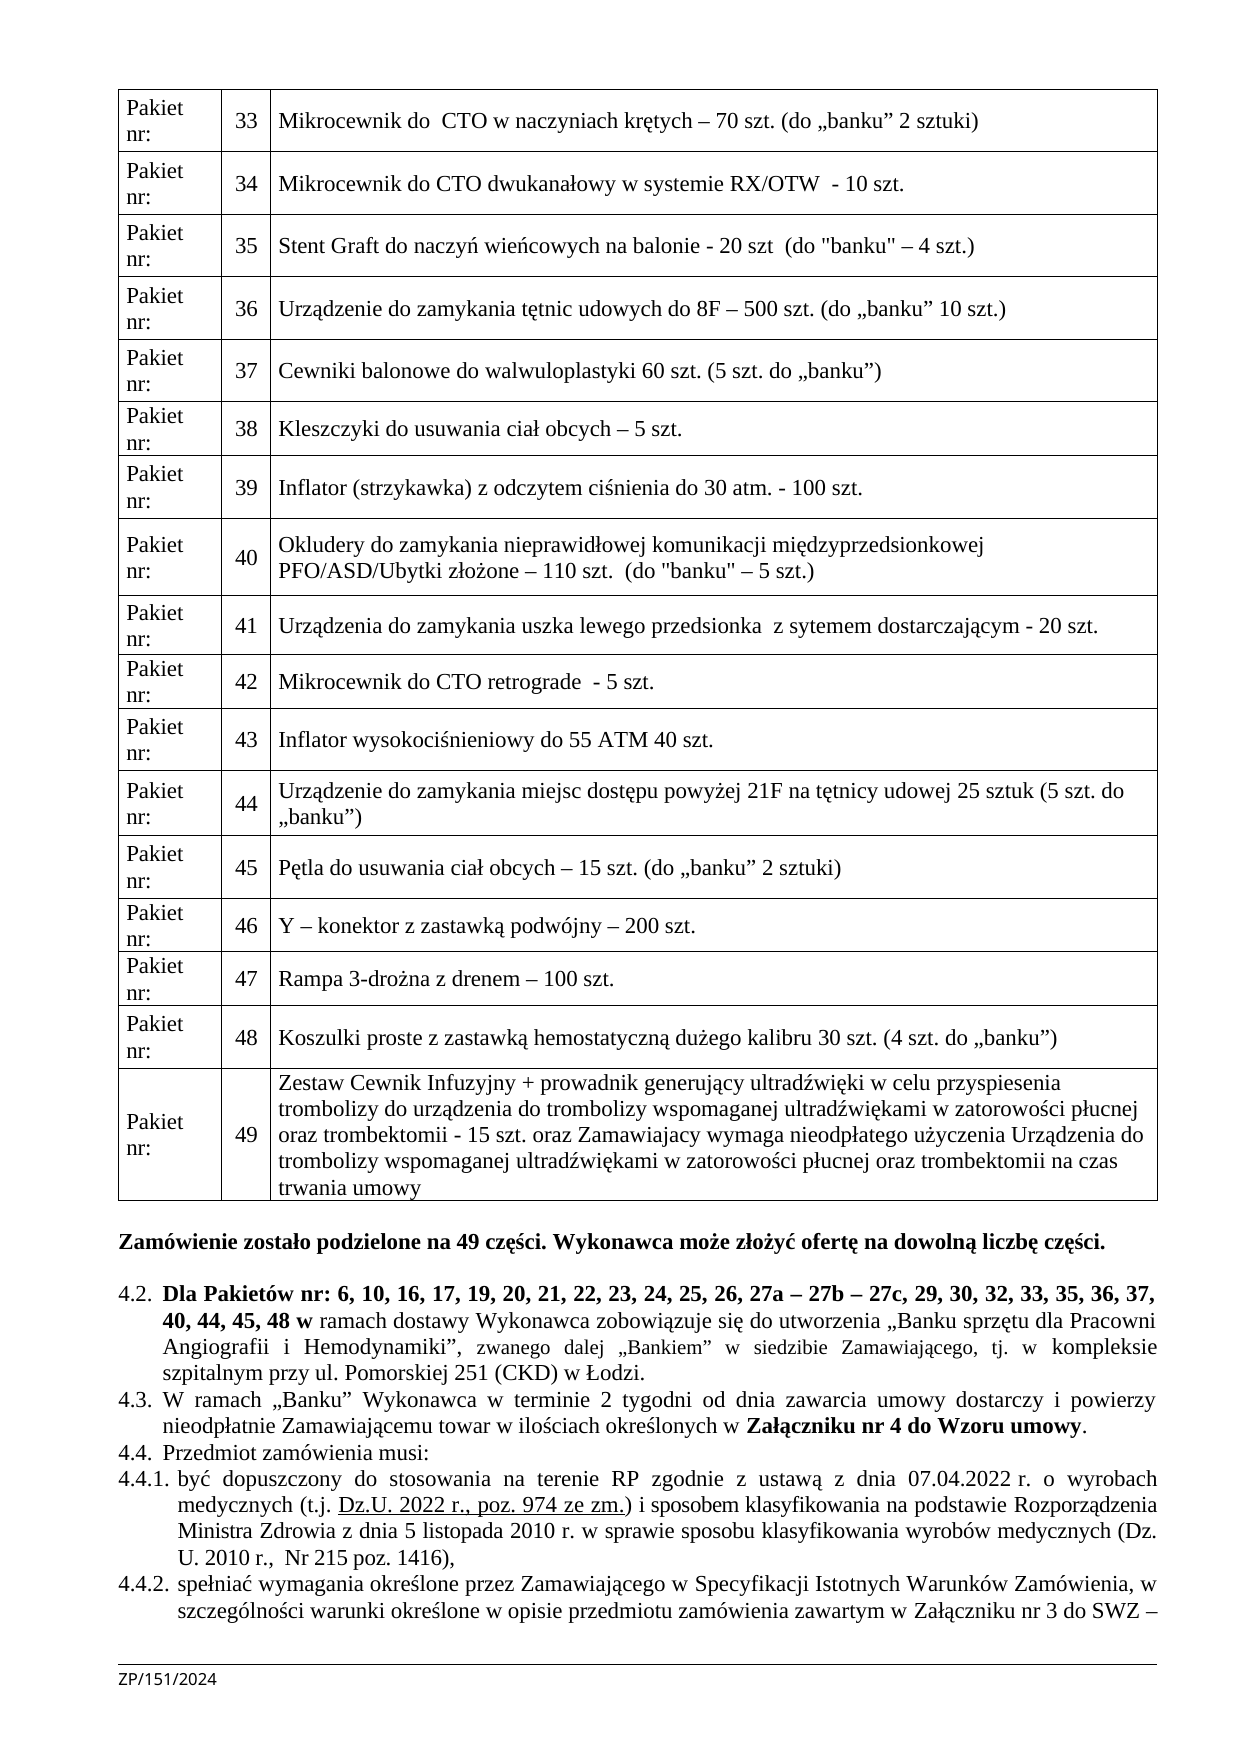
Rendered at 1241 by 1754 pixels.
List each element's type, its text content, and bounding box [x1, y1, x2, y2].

table_cell 47 [222, 952, 270, 1005]
table_cell 35 [222, 215, 270, 276]
table_cell Pakiet nr: [119, 655, 221, 707]
table_cell Pakiet nr: [119, 456, 221, 517]
table_cell Cewniki balonowe do walwuloplastyki 60 szt. (5 szt. do „banku”) [271, 340, 1157, 401]
table_cell Pakiet nr: [119, 771, 221, 835]
table_cell 33 [222, 90, 270, 151]
table_cell Stent Graft do naczyń wieńcowych na balonie - 20 szt (do "banku" – 4 szt.) [271, 215, 1157, 276]
table_cell Pakiet nr: [119, 1006, 221, 1067]
table_cell 48 [222, 1006, 270, 1067]
table_cell 42 [222, 655, 270, 707]
table_cell Zestaw Cewnik Infuzyjny + prowadnik generujący ultradźwięki w celu przyspiesenia trombolizy do urządzenia do trombolizy wspomaganej ultradźwiękami w zatorowości płucnej oraz trombektomii - 15 szt. oraz Zamawiajacy wymaga nieodpłatego użyczenia Urządzenia do trombolizy wspomaganej ultradźwiękami w zatorowości płucnej oraz trombektomii na czas trwania umowy [271, 1069, 1157, 1200]
table_cell Pakiet nr: [119, 899, 221, 951]
table_cell Koszulki proste z zastawką hemostatyczną dużego kalibru 30 szt. (4 szt. do „banku”) [271, 1006, 1157, 1067]
table_cell Inflator (strzykawka) z odczytem ciśnienia do 30 atm. - 100 szt. [271, 456, 1157, 517]
table_cell 37 [222, 340, 270, 401]
table_cell Pakiet nr: [119, 836, 221, 897]
list Przedmiot zamówienia musi: [118, 1438, 1157, 1465]
table_cell 41 [222, 596, 270, 654]
table_cell Pakiet nr: [119, 519, 221, 595]
table_cell Pakiet nr: [119, 90, 221, 151]
table_cell 38 [222, 402, 270, 455]
table_cell Pakiet nr: [119, 1069, 221, 1200]
table_cell Mikrocewnik do CTO dwukanałowy w systemie RX/OTW - 10 szt. [271, 152, 1157, 214]
table_cell Rampa 3-drożna z drenem – 100 szt. [271, 952, 1157, 1005]
table_cell Pakiet nr: [119, 952, 221, 1005]
table_cell Pakiet nr: [119, 277, 221, 339]
table_cell 39 [222, 456, 270, 517]
table_cell 44 [222, 771, 270, 835]
table_cell Pakiet nr: [119, 402, 221, 455]
table_cell Urządzenia do zamykania uszka lewego przedsionka z sytemem dostarczającym - 20 szt. [271, 596, 1157, 654]
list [118, 1570, 1157, 1623]
table_cell Kleszczyki do usuwania ciał obcych – 5 szt. [271, 402, 1157, 455]
table_cell Okludery do zamykania nieprawidłowej komunikacji międzyprzedsionkowej PFO/ASD/Ubytki złożone – 110 szt. (do "banku" – 5 szt.) [271, 519, 1157, 595]
table_cell 49 [222, 1069, 270, 1200]
table_cell 45 [222, 836, 270, 897]
table_cell Pakiet nr: [119, 215, 221, 276]
table_cell 34 [222, 152, 270, 214]
table_cell Pakiet nr: [119, 596, 221, 654]
text Zamówienie zostało podzielone na 49 części. Wykonawca może złożyć ofertę na dowolną liczbę części. [118, 1228, 1157, 1254]
table_cell Urządzenie do zamykania tętnic udowych do 8F – 500 szt. (do „banku” 10 szt.) [271, 277, 1157, 339]
list W ramach „Banku” Wykonawca w terminie 2 tygodni od dnia zawarcia umowy dostarczy i powierzy nieodpłatnie Zamawiającemu towar w ilościach określonych w Załączniku nr 4 do Wzoru umowy. [118, 1386, 1157, 1438]
table_cell Mikrocewnik do CTO w naczyniach krętych – 70 szt. (do „banku” 2 sztuki) [271, 90, 1157, 151]
table_cell Y – konektor z zastawką podwójny – 200 szt. [271, 899, 1157, 951]
list być dopuszczony do stosowania na terenie RP zgodnie z ustawą z dnia 07.04.2022 r. o wyrobach medycznych (t.j. Dz.U. 2022 r., poz. 974 ze zm.) i sposobem klasyfikowania na podstawie Rozporządzenia Ministra Zdrowia z dnia 5 listopada 2010 r. w sprawie sposobu klasyfikowania wyrobów medycznych (Dz. U. 2010 r., Nr 215 poz. 1416), [118, 1465, 1157, 1570]
list Dla Pakietów nr: 6, 10, 16, 17, 19, 20, 21, 22, 23, 24, 25, 26, 27a – 27b – 27c, 29, 30, 32, 33, 35, 36, 37, 40, 44, 45, 48 w ramach dostawy Wykonawca zobowiązuje się do utworzenia „Banku sprzętu dla Pracowni Angiografii i Hemodynamiki”, zwanego dalej „Bankiem” w siedzibie Zamawiającego, tj. w kompleksie szpitalnym przy ul. Pomorskiej 251 (CKD) w Łodzi. [118, 1280, 1157, 1386]
table_cell Urządzenie do zamykania miejsc dostępu powyżej 21F na tętnicy udowej 25 sztuk (5 szt. do „banku”) [271, 771, 1157, 835]
table_cell Inflator wysokociśnieniowy do 55 ATM 40 szt. [271, 709, 1157, 770]
table_cell Pakiet nr: [119, 152, 221, 214]
table_cell Pętla do usuwania ciał obcych – 15 szt. (do „banku” 2 sztuki) [271, 836, 1157, 897]
table_cell Pakiet nr: [119, 340, 221, 401]
table_cell 40 [222, 519, 270, 595]
table_cell 46 [222, 899, 270, 951]
table_cell Mikrocewnik do CTO retrograde - 5 szt. [271, 655, 1157, 707]
table_cell 43 [222, 709, 270, 770]
table_cell 36 [222, 277, 270, 339]
table_cell Pakiet nr: [119, 709, 221, 770]
